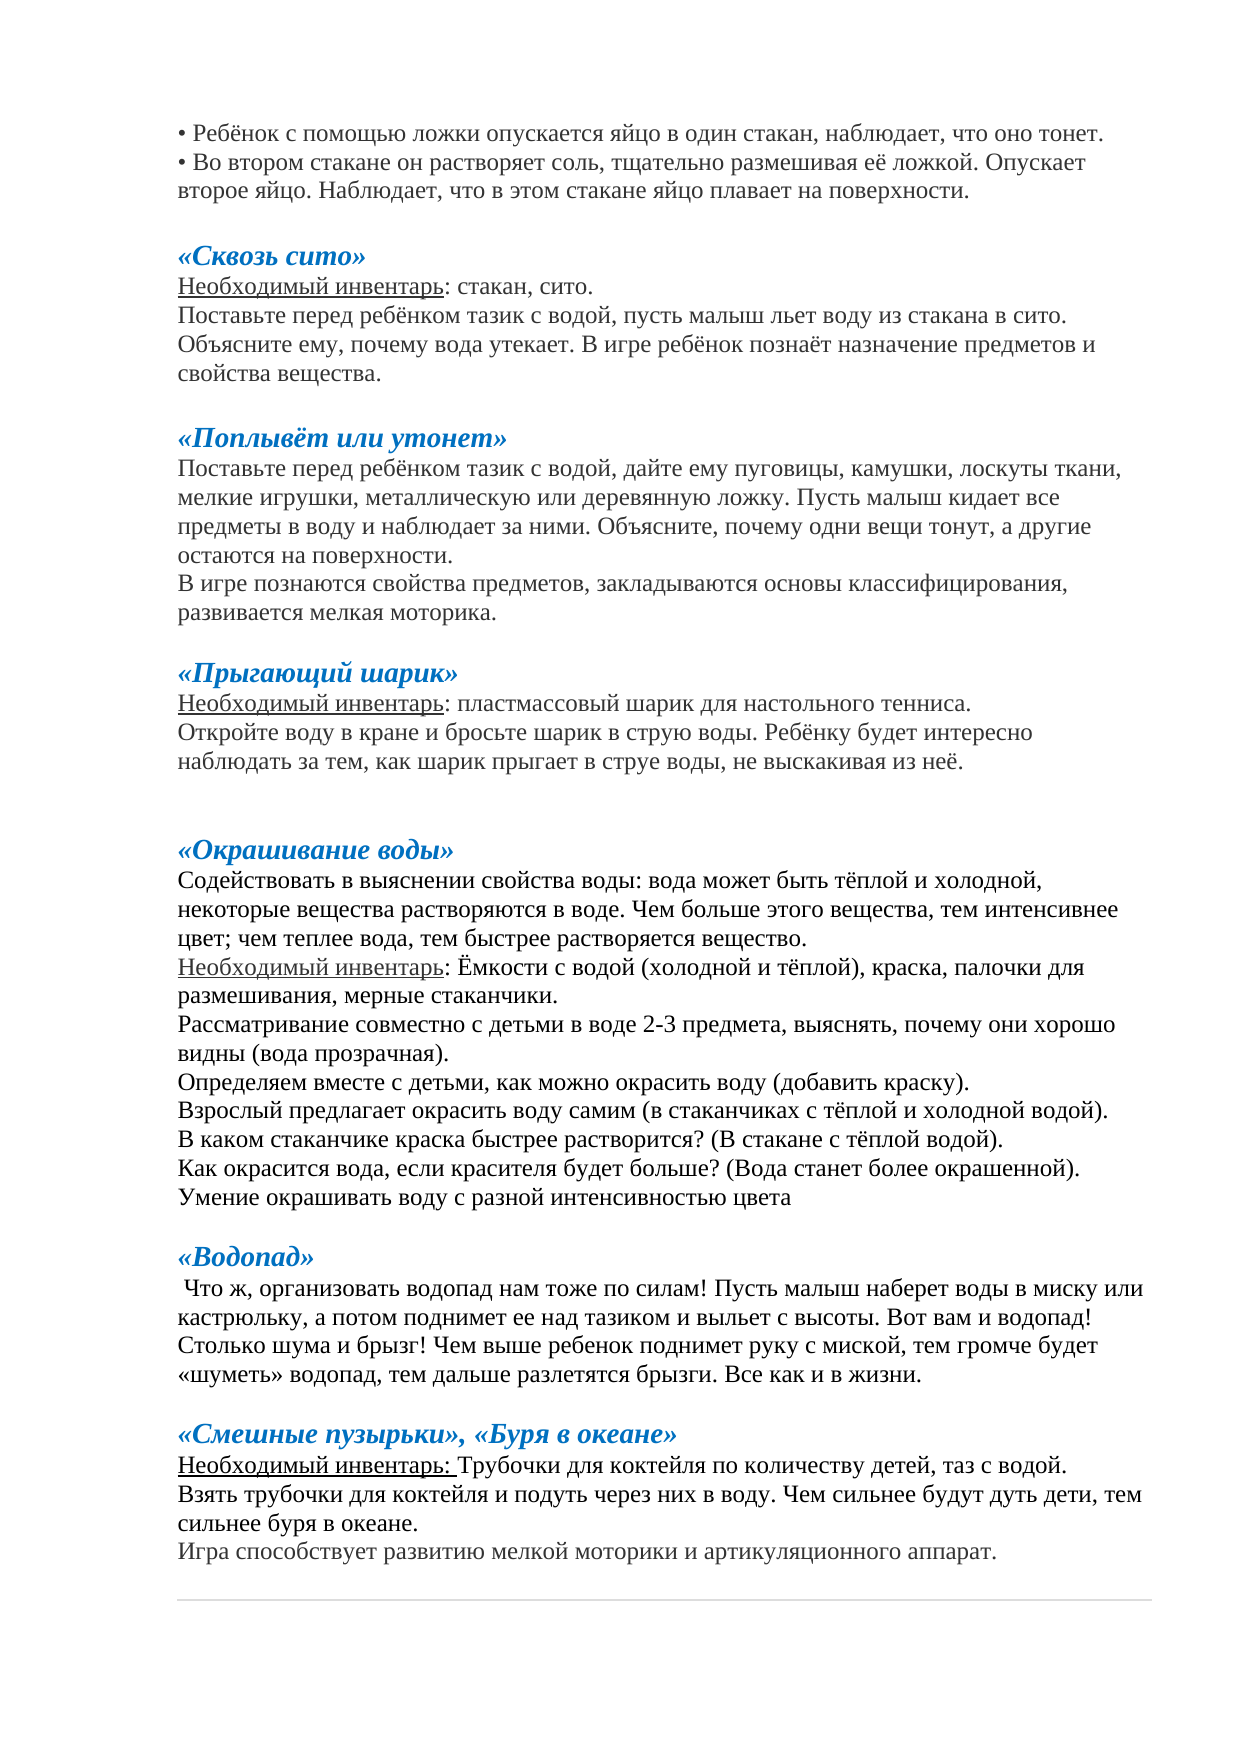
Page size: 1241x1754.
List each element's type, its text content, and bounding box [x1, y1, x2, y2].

text Как окрасится вода, если красителя будет больше? (Вода станет более окрашенной). [177, 1153, 1152, 1182]
text Взять трубочки для коктейля и подуть через них в воду. Чем сильнее будут дуть дети, тем сильнее буря в океане. [177, 1479, 1152, 1536]
text Откройте воду в кране и бросьте шарик в струю воды. Ребёнку будет интересно наблюдать за тем, как шарик прыгает в струе воды, не выскакивая из неё. [177, 717, 1152, 774]
text Содействовать в выяснении свойства воды: вода может быть тёплой и холодной, некоторые вещества растворяются в воде. Чем больше этого вещества, тем интенсивнее цвет; чем теплее вода, тем быстрее растворяется вещество. [177, 866, 1152, 952]
text Умение окрашивать воду с разной интенсивностью цвета [177, 1182, 1152, 1211]
text Необходимый инвентарь: Трубочки для коктейля по количеству детей, таз с водой. [177, 1450, 1152, 1479]
text Поставьте перед ребёнком тазик с водой, дайте ему пуговицы, камушки, лоскуты ткани, мелкие игрушки, металлическую или деревянную ложку. Пусть малыш кидает все предметы в воду и наблюдает за ними. Объясните, почему одни вещи тонут, а другие остаются на поверхности. [177, 453, 1152, 568]
text В игре познаются свойства предметов, закладываются основы классифицирования, развивается мелкая моторика. [177, 568, 1152, 626]
text В каком стаканчике краска быстрее растворится? (В стакане с тёплой водой). [177, 1124, 1152, 1153]
text «Прыгающий шарик» [177, 655, 1152, 688]
text • Во втором стакане он растворяет соль, тщательно размешивая её ложкой. Опускает второе яйцо. Наблюдает, что в этом стакане яйцо плавает на поверхности. [177, 147, 1152, 204]
text «Смешные пузырьки», «Буря в океане» [177, 1417, 1152, 1450]
text Необходимый инвентарь: стакан, сито. [177, 271, 1152, 300]
text • Ребёнок с помощью ложки опускается яйцо в один стакан, наблюдает, что оно тонет. [177, 118, 1152, 147]
text Необходимый инвентарь: пластмассовый шарик для настольного тенниса. [177, 688, 1152, 717]
text Поставьте перед ребёнком тазик с водой, пусть малыш льет воду из стакана в сито. Объясните ему, почему вода утекает. В игре ребёнок познаёт назначение предметов и свойства вещества. [177, 300, 1152, 386]
text Рассматривание совместно с детьми в воде 2-3 предмета, выяснять, почему они хорошо видны (вода прозрачная). [177, 1009, 1152, 1067]
text «Поплывёт или утонет» [177, 420, 1152, 453]
text Игра способствует развитию мелкой моторики и артикуляционного аппарат. [177, 1536, 1152, 1565]
text Необходимый инвентарь: Ёмкости с водой (холодной и тёплой), краска, палочки для размешивания, мерные стаканчики. [177, 952, 1152, 1009]
text Что ж, организовать водопад нам тоже по силам! Пусть малыш наберет воды в миску или кастрюльку, а потом поднимет ее над тазиком и выльет с высоты. Вот вам и водопад! Столько шума и брызг! Чем выше ребенок поднимет руку с миской, тем громче будет «шуметь» водопад, тем дальше разлетятся брызги. Все как и в жизни. [177, 1273, 1152, 1388]
text Определяем вместе с детьми, как можно окрасить воду (добавить краску). [177, 1067, 1152, 1096]
text Взрослый предлагает окрасить воду самим (в стаканчиках с тёплой и холодной водой). [177, 1096, 1152, 1124]
text «Сквозь сито» [177, 238, 1152, 271]
text «Окрашивание воды» [177, 832, 1152, 866]
text «Водопад» [177, 1239, 1152, 1273]
